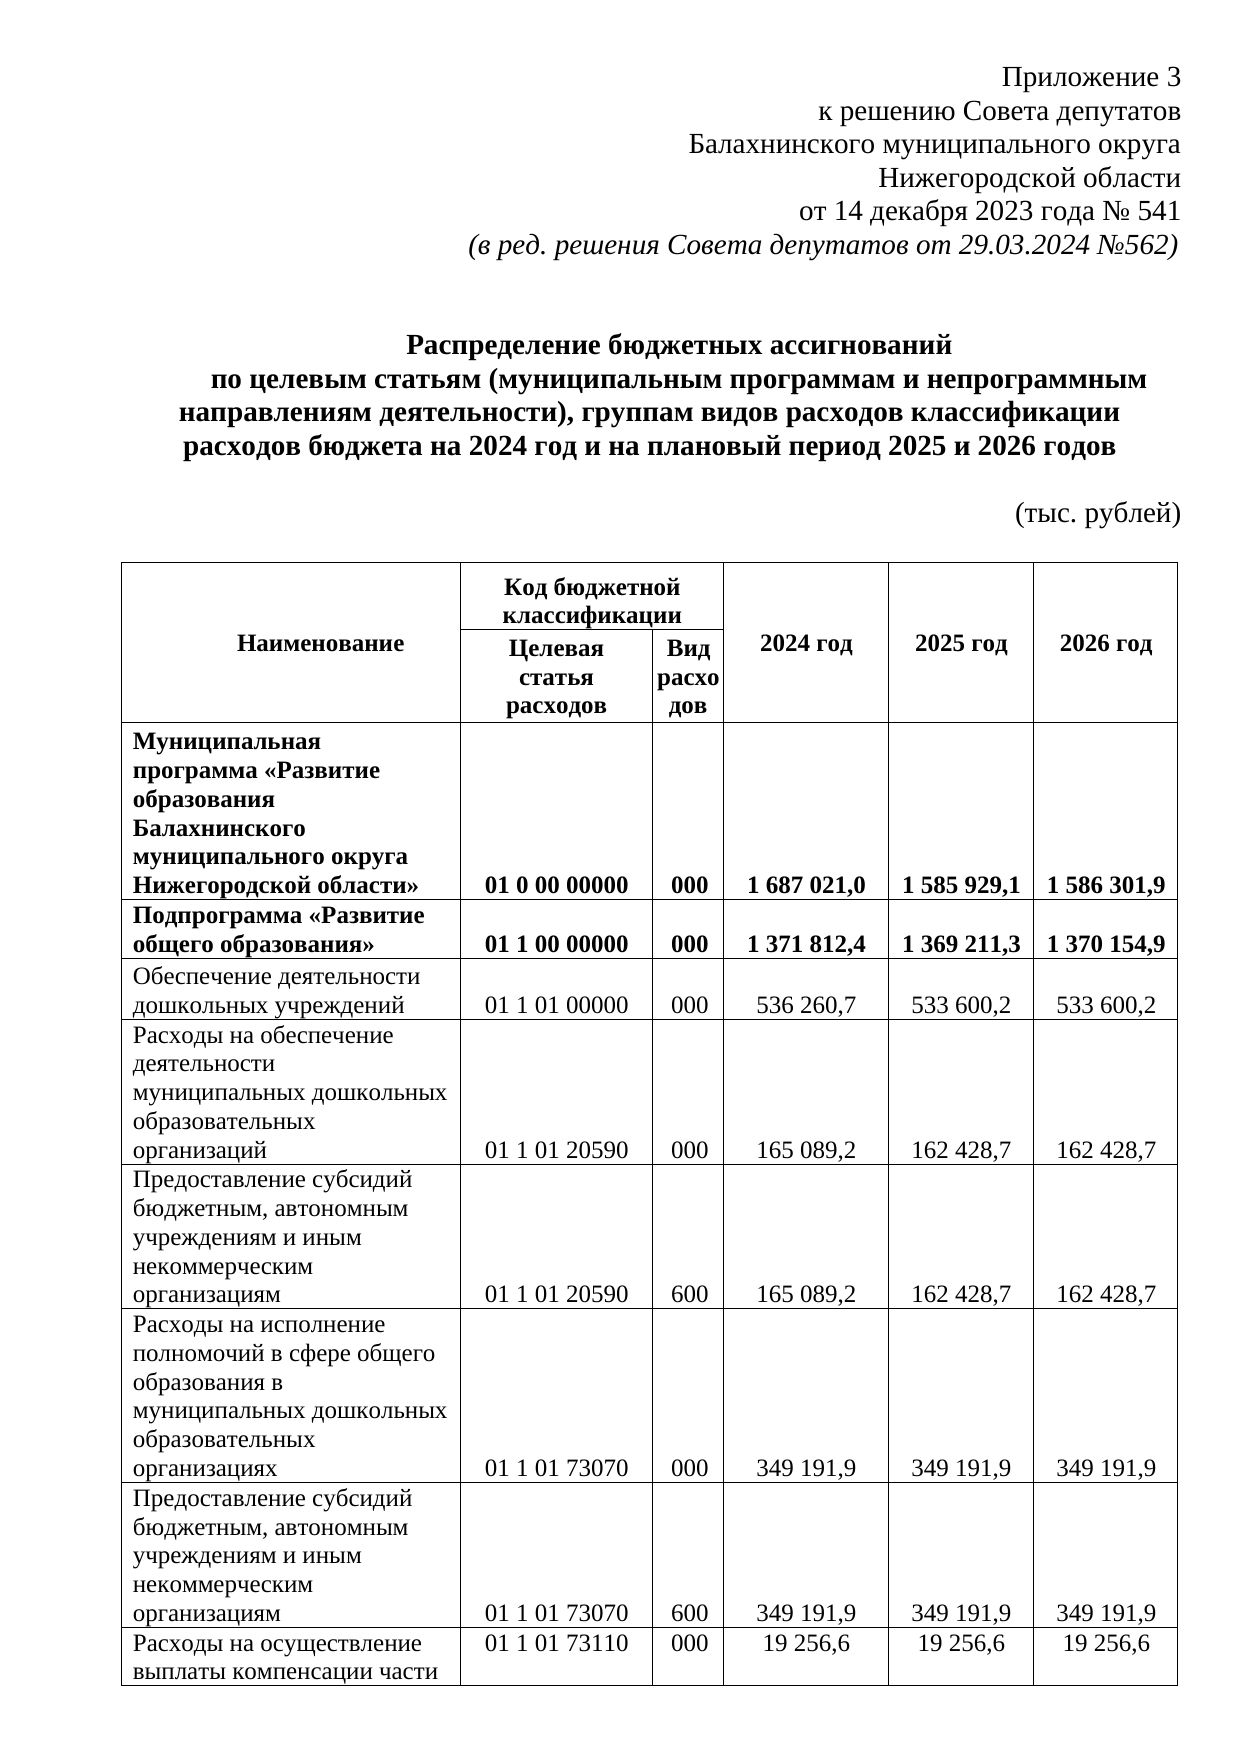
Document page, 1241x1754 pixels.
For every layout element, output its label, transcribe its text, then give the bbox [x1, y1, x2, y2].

table_cell 01 1 00 00000 [461, 900, 652, 957]
table_cell Расходы на обеспечение деятельности муниципальных дошкольных образовательных организаций [122, 1020, 460, 1163]
table_cell Обеспечение деятельности дошкольных учреждений [122, 959, 460, 1019]
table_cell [122, 1628, 460, 1685]
table_cell 165 089,2 [724, 1020, 888, 1163]
table_header Наименование [122, 563, 460, 722]
text (тыс. рублей) [118, 495, 1181, 529]
text Распределение бюджетных ассигнований [118, 327, 1181, 361]
table_cell 19 256,6 [1034, 1628, 1177, 1685]
text Балахнинского муниципального округа [148, 126, 1181, 160]
table_cell 1 586 301,9 [1034, 723, 1177, 899]
table_cell 000 [653, 723, 723, 899]
text по целевым статьям (муниципальным программам и непрограммным направлениям деятельности), группам видов расходов классификации расходов бюджета на 2024 год и на плановый период 2025 и 2026 годов [118, 361, 1181, 462]
table_cell Расходы на исполнение полномочий в сфере общего образования в муниципальных дошкольных образовательных организациях [122, 1309, 460, 1482]
table_cell 01 1 01 20590 [461, 1165, 652, 1308]
text Нижегородской области [192, 160, 1181, 193]
table_cell 349 191,9 [889, 1309, 1033, 1482]
table_cell 01 1 01 20590 [461, 1020, 652, 1163]
text (в ред. решения Совета депутатов от 29.03.2024 №562) [266, 227, 1181, 260]
table_cell 533 600,2 [889, 959, 1033, 1019]
table_cell 162 428,7 [889, 1020, 1033, 1163]
table_cell 1 585 929,1 [889, 723, 1033, 899]
table_cell 1 371 812,4 [724, 900, 888, 957]
table_cell 349 191,9 [1034, 1483, 1177, 1627]
table_cell 19 256,6 [889, 1628, 1033, 1685]
table_cell 349 191,9 [1034, 1309, 1177, 1482]
table_header 2024 год [724, 563, 888, 722]
table_cell 01 1 01 73110 [461, 1628, 652, 1685]
table_cell 162 428,7 [1034, 1020, 1177, 1163]
table_cell 600 [653, 1165, 723, 1308]
text от 14 декабря 2023 года № 541 [192, 193, 1181, 227]
table_cell 349 191,9 [724, 1309, 888, 1482]
table_cell 1 687 021,0 [724, 723, 888, 899]
table_header 2026 год [1034, 563, 1177, 722]
text Приложение 3 [118, 59, 1181, 93]
table_cell Предоставление субсидий бюджетным, автономным учреждениям и иным некоммерческим организациям [122, 1483, 460, 1627]
table_cell 000 [653, 959, 723, 1019]
table_cell Муниципальная программа «Развитие образования Балахнинского муниципального округа Нижегородской области» [122, 723, 460, 899]
text к решению Совета депутатов [192, 93, 1181, 126]
table_cell 01 1 01 73070 [461, 1483, 652, 1627]
table_cell 000 [653, 1628, 723, 1685]
table_cell Подпрограмма «Развитие общего образования» [122, 900, 460, 957]
table_cell 000 [653, 900, 723, 957]
table_cell 000 [653, 1309, 723, 1482]
table_cell 600 [653, 1483, 723, 1627]
table_cell 162 428,7 [889, 1165, 1033, 1308]
table_header Код бюджетной классификации [461, 563, 723, 629]
table_cell 536 260,7 [724, 959, 888, 1019]
table_cell 01 0 00 00000 [461, 723, 652, 899]
table_cell 349 191,9 [724, 1483, 888, 1627]
table_cell Целевая статья расходов [461, 630, 652, 722]
table_cell 162 428,7 [1034, 1165, 1177, 1308]
table_cell 19 256,6 [724, 1628, 888, 1685]
table_cell 1 370 154,9 [1034, 900, 1177, 957]
table_cell 01 1 01 73070 [461, 1309, 652, 1482]
table_cell Вид расходов [653, 630, 723, 722]
table_cell 349 191,9 [889, 1483, 1033, 1627]
table_cell 165 089,2 [724, 1165, 888, 1308]
table_header 2025 год [889, 563, 1033, 722]
table_cell 1 369 211,3 [889, 900, 1033, 957]
table_cell 533 600,2 [1034, 959, 1177, 1019]
table_cell 01 1 01 00000 [461, 959, 652, 1019]
table_cell 000 [653, 1020, 723, 1163]
table_cell Предоставление субсидий бюджетным, автономным учреждениям и иным некоммерческим организациям [122, 1165, 460, 1308]
